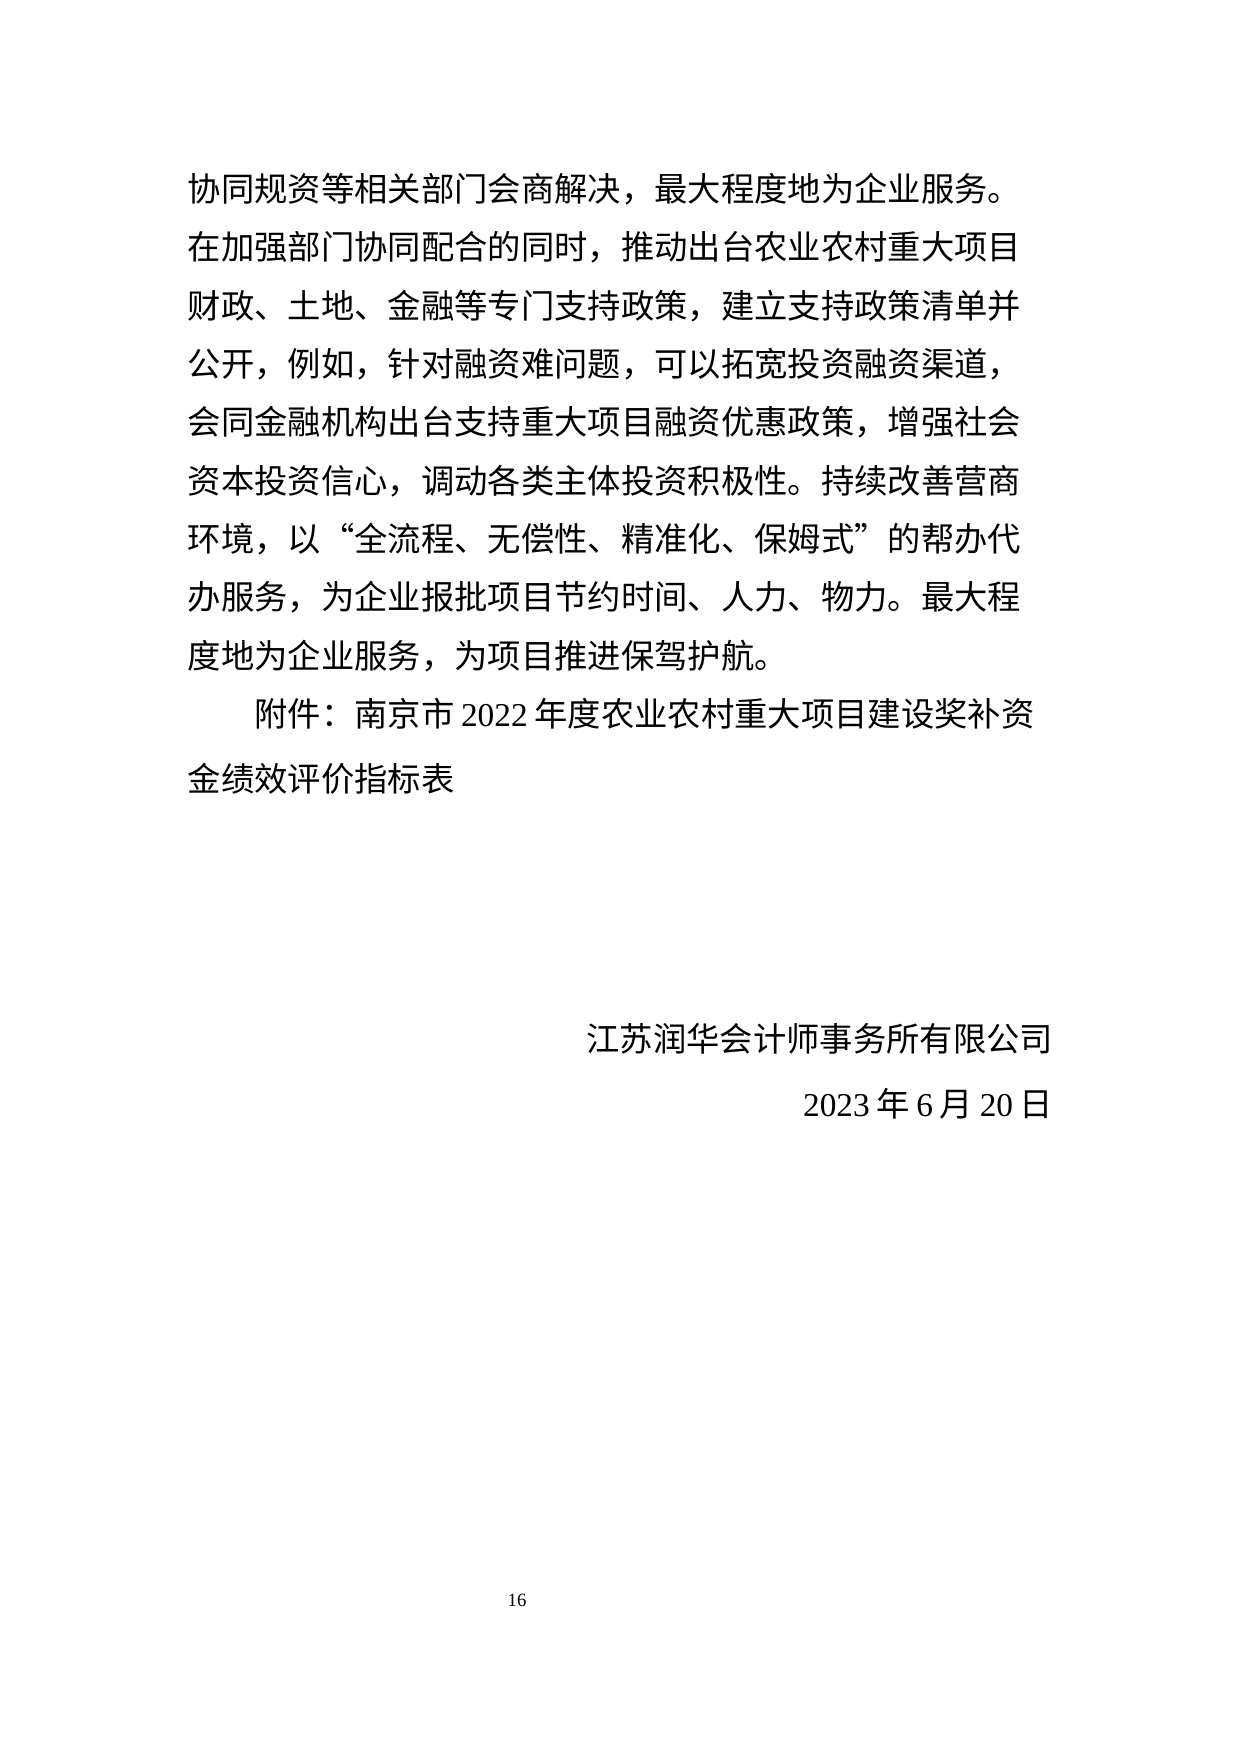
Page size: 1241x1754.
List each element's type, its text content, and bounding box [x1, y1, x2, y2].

text 附件：南京市2022年度农业农村重大项目建设奖补资金绩效评价指标表 [187, 680, 1053, 810]
text 2023年6月20日 [187, 1070, 1053, 1135]
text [187, 155, 1053, 680]
text 江苏润华会计师事务所有限公司 [187, 1005, 1053, 1070]
